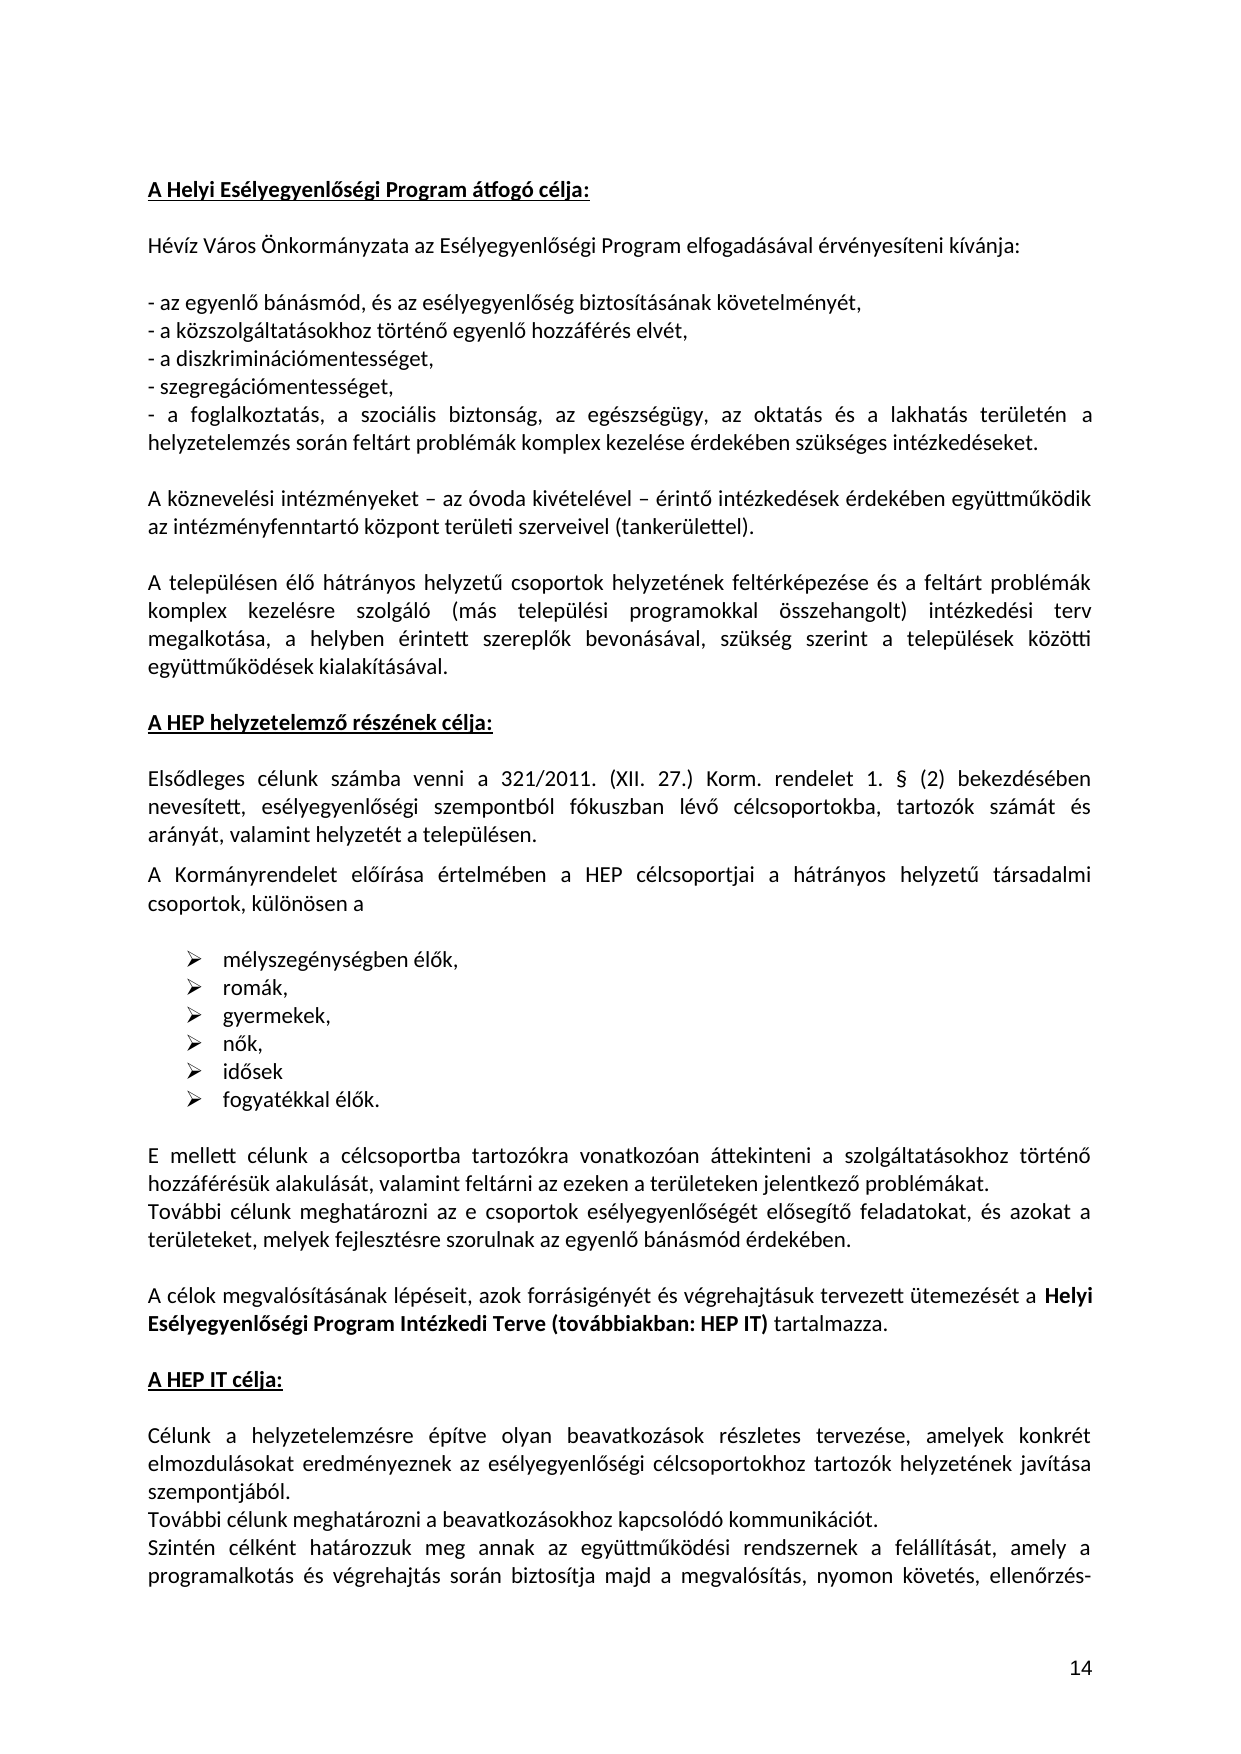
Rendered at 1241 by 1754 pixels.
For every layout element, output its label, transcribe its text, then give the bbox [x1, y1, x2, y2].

text A Kormányrendelet előírása értelmében a HEP célcsoportjai a hátrányos helyzetű társadalmi csoportok, különösen a [148, 861, 1093, 917]
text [148, 1533, 1093, 1589]
text Hévíz Város Önkormányzata az Esélyegyenlőségi Program elfogadásával érvényesíteni kívánja: [148, 232, 1093, 260]
text - a diszkriminációmentességet, [148, 344, 1093, 372]
text A Helyi Esélyegyenlőségi Program átfogó célja: [148, 176, 1093, 204]
text A HEP helyzetelemző részének célja: [148, 708, 1093, 736]
text További célunk meghatározni a beavatkozásokhoz kapcsolódó kommunikációt. [148, 1505, 1093, 1533]
text E mellett célunk a célcsoportba tartozókra vonatkozóan áttekinteni a szolgáltatásokhoz történő hozzáférésük alakulását, valamint feltárni az ezeken a területeken jelentkező problémákat. [148, 1141, 1093, 1197]
text A célok megvalósításának lépéseit, azok forrásigényét és végrehajtásuk tervezett ütemezését a Helyi Esélyegyenlőségi Program Intézkedi Terve (továbbiakban: HEP IT) tartalmazza. [148, 1281, 1093, 1337]
text - a közszolgáltatásokhoz történő egyenlő hozzáférés elvét, [148, 316, 1093, 344]
list nők, [185, 1029, 1093, 1057]
text A köznevelési intézményeket – az óvoda kivételével – érintő intézkedések érdekében együttműködik az intézményfenntartó központ területi szerveivel (tankerülettel). [148, 484, 1093, 540]
text Célunk a helyzetelemzésre építve olyan beavatkozások részletes tervezése, amelyek konkrét elmozdulásokat eredményeznek az esélyegyenlőségi célcsoportokhoz tartozók helyzetének javítása szempontjából. [148, 1421, 1093, 1505]
text - az egyenlő bánásmód, és az esélyegyenlőség biztosításának követelményét, [148, 288, 1093, 316]
text Elsődleges célunk számba venni a 321/2011. (XII. 27.) Korm. rendelet 1. § (2) bekezdésében nevesített, esélyegyenlőségi szempontból fókuszban lévő célcsoportokba, tartozók számát és arányát, valamint helyzetét a településen. [148, 764, 1093, 848]
text A településen élő hátrányos helyzetű csoportok helyzetének feltérképezése és a feltárt problémák komplex kezelésre szolgáló (más települési programokkal összehangolt) intézkedési terv megalkotása, a helyben érintett szereplők bevonásával, szükség szerint a települések közötti együttműködések kialakításával. [148, 568, 1093, 680]
text - szegregációmentességet, [148, 372, 1093, 400]
list idősek [185, 1057, 1093, 1085]
text - a foglalkoztatás, a szociális biztonság, az egészségügy, az oktatás és a lakhatás területén a helyzetelemzés során feltárt problémák komplex kezelése érdekében szükséges intézkedéseket. [148, 400, 1093, 456]
text A HEP IT célja: [148, 1365, 1093, 1393]
list gyermekek, [185, 1001, 1093, 1029]
list mélyszegénységben élők, [185, 945, 1093, 973]
text További célunk meghatározni az e csoportok esélyegyenlőségét elősegítő feladatokat, és azokat a területeket, melyek fejlesztésre szorulnak az egyenlő bánásmód érdekében. [148, 1197, 1093, 1253]
list fogyatékkal élők. [185, 1085, 1093, 1113]
list romák, [185, 973, 1093, 1001]
